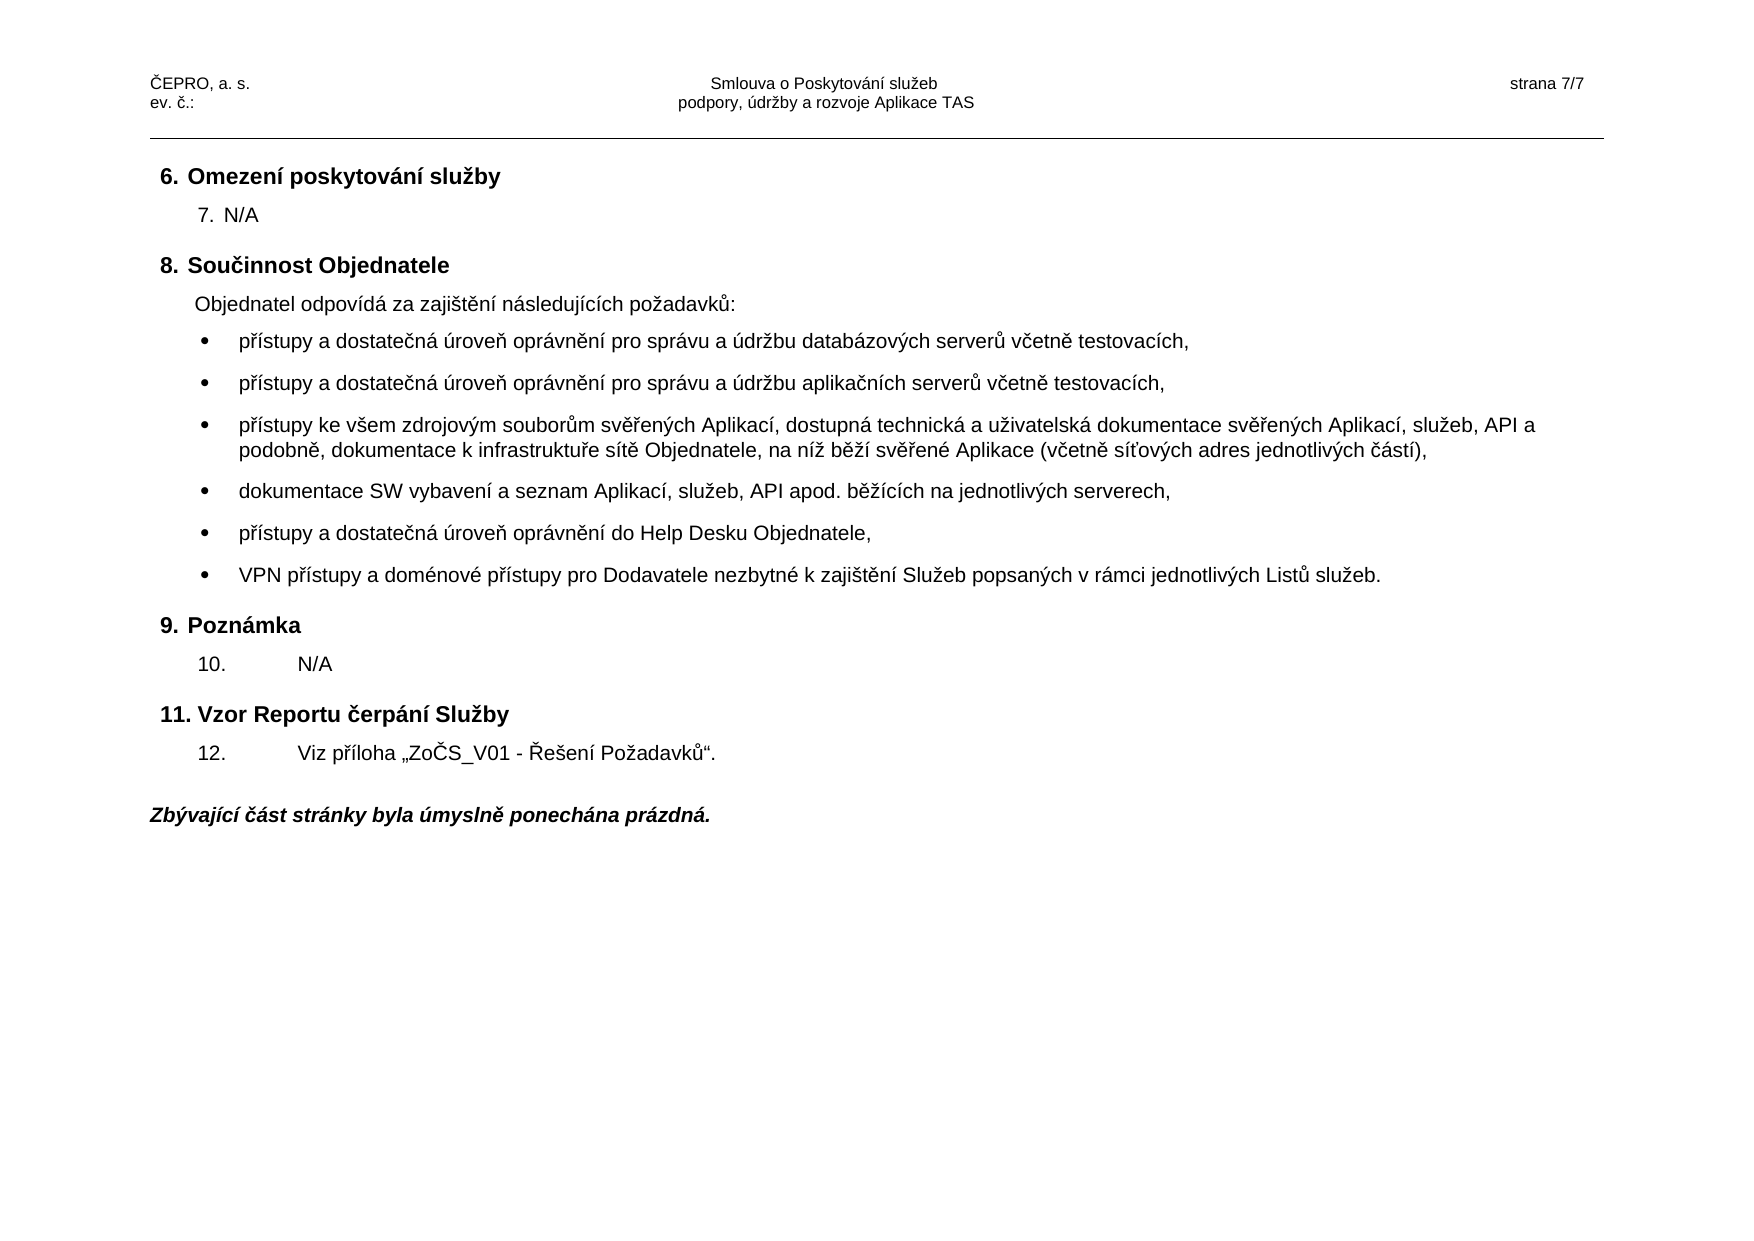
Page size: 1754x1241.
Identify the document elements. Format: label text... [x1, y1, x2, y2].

list přístupy a dostatečná úroveň oprávnění pro správu a údržbu databázových serverů včetně testovacích, [201, 328, 1604, 353]
list Vzor Reportu čerpání Služby [160, 701, 1604, 727]
list Viz příloha „ZoČS_V01 - Řešení Požadavků“. [197, 739, 1604, 764]
text Objednatel odpovídá za zajištění následujících požadavků: [194, 291, 1604, 316]
text Zbývající část stránky byla úmyslně ponechána prázdná. [150, 803, 1604, 827]
list Poznámka [160, 612, 1604, 638]
list dokumentace SW vybavení a seznam Aplikací, služeb, API apod. běžících na jednotlivých serverech, [201, 478, 1604, 503]
list Omezení poskytování služby [160, 163, 1604, 189]
list VPN přístupy a doménové přístupy pro Dodavatele nezbytné k zajištění Služeb popsaných v rámci jednotlivých Listů služeb. [201, 562, 1604, 587]
list Součinnost Objednatele [160, 252, 1604, 278]
list přístupy a dostatečná úroveň oprávnění do Help Desku Objednatele, [201, 520, 1604, 545]
list přístupy ke všem zdrojovým souborům svěřených Aplikací, dostupná technická a uživatelská dokumentace svěřených Aplikací, služeb, API a podobně, dokumentace k infrastruktuře sítě Objednatele, na níž běží svěřené Aplikace (včetně síťových adres jednotlivých částí), [201, 412, 1604, 462]
list přístupy a dostatečná úroveň oprávnění pro správu a údržbu aplikačních serverů včetně testovacích, [201, 370, 1604, 395]
list N/A [197, 202, 1604, 227]
list N/A [197, 651, 1604, 676]
